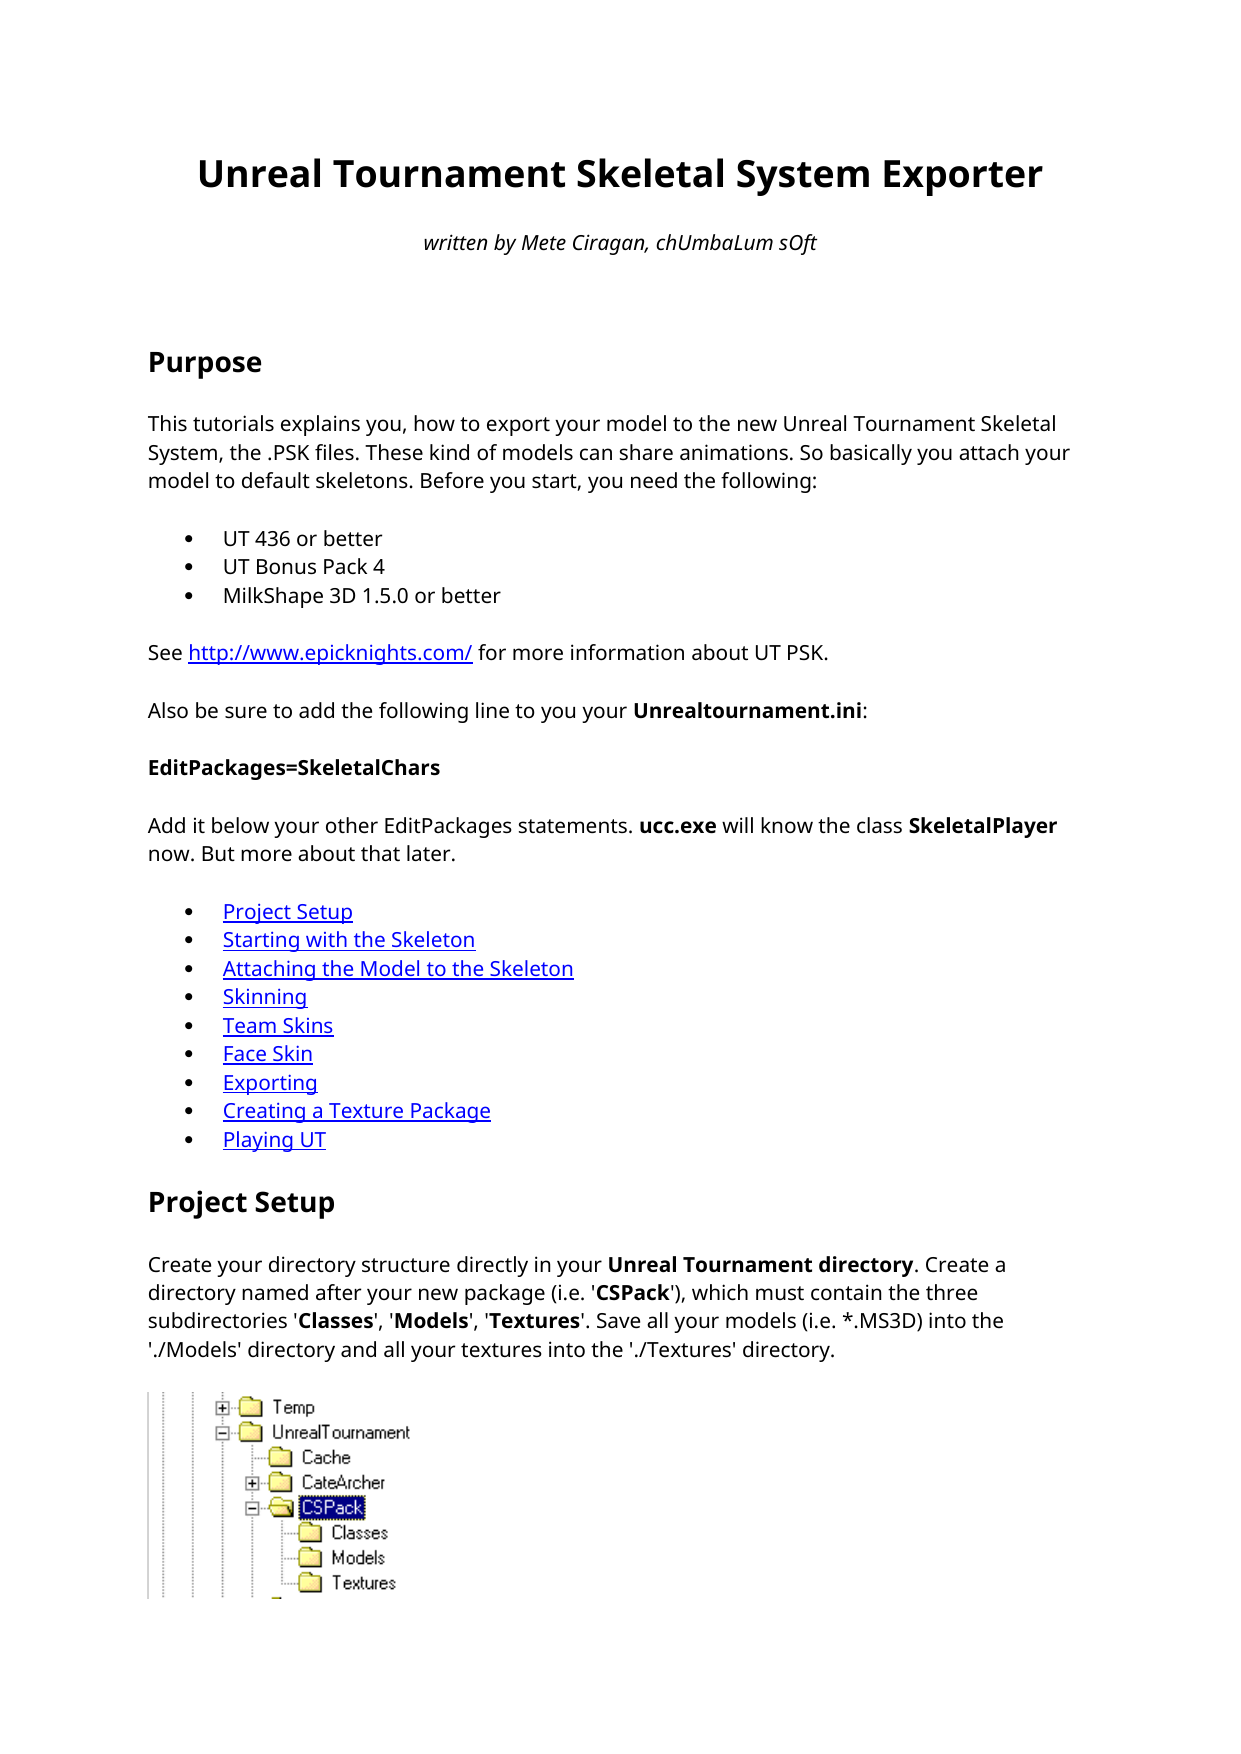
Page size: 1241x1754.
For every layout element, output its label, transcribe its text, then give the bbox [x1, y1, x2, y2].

list Team Skins [185, 1011, 1093, 1039]
list UT Bonus Pack 4 [185, 552, 1093, 581]
list Face Skin [185, 1039, 1093, 1068]
list Starting with the Skeleton [185, 926, 1093, 954]
text EditPackages=SkeletalChars [148, 753, 1093, 782]
text Add it below your other EditPackages statements. ucc.exe will know the class SkeletalPlayer now. But more about that later. [148, 811, 1093, 868]
picture [147, 1392, 466, 1599]
list Creating a Texture Package [185, 1096, 1093, 1125]
list Exporting [185, 1068, 1093, 1096]
list UT 436 or better [185, 524, 1093, 552]
text Unreal Tournament Skeletal System Exporter [148, 148, 1093, 199]
text Also be sure to add the following line to you your Unrealtournament.ini: [148, 696, 1093, 724]
list Skinning [185, 982, 1093, 1011]
text written by Mete Ciragan, chUmbaLum sOft [148, 228, 1093, 256]
list Project Setup [185, 897, 1093, 926]
list MilkShape 3D 1.5.0 or better [185, 581, 1093, 609]
text Purpose [148, 342, 1093, 380]
list Attaching the Model to the Skeleton [185, 954, 1093, 982]
text See http://www.epicknights.com/ for more information about UT PSK. [148, 638, 1093, 667]
text Create your directory structure directly in your Unreal Tournament directory. Create a directory named after your new package (i.e. 'CSPack'), which must contain the three subdirectories 'Classes', 'Models', 'Textures'. Save all your models (i.e. *.MS3D) into the './Models' directory and all your textures into the './Textures' directory. [148, 1250, 1093, 1363]
text This tutorials explains you, how to export your model to the new Unreal Tournament Skeletal System, the .PSK files. These kind of models can share animations. So basically you attach your model to default skeletons. Before you start, you need the following: [148, 409, 1093, 495]
text Project Setup [148, 1182, 1093, 1221]
list Playing UT [185, 1125, 1093, 1153]
